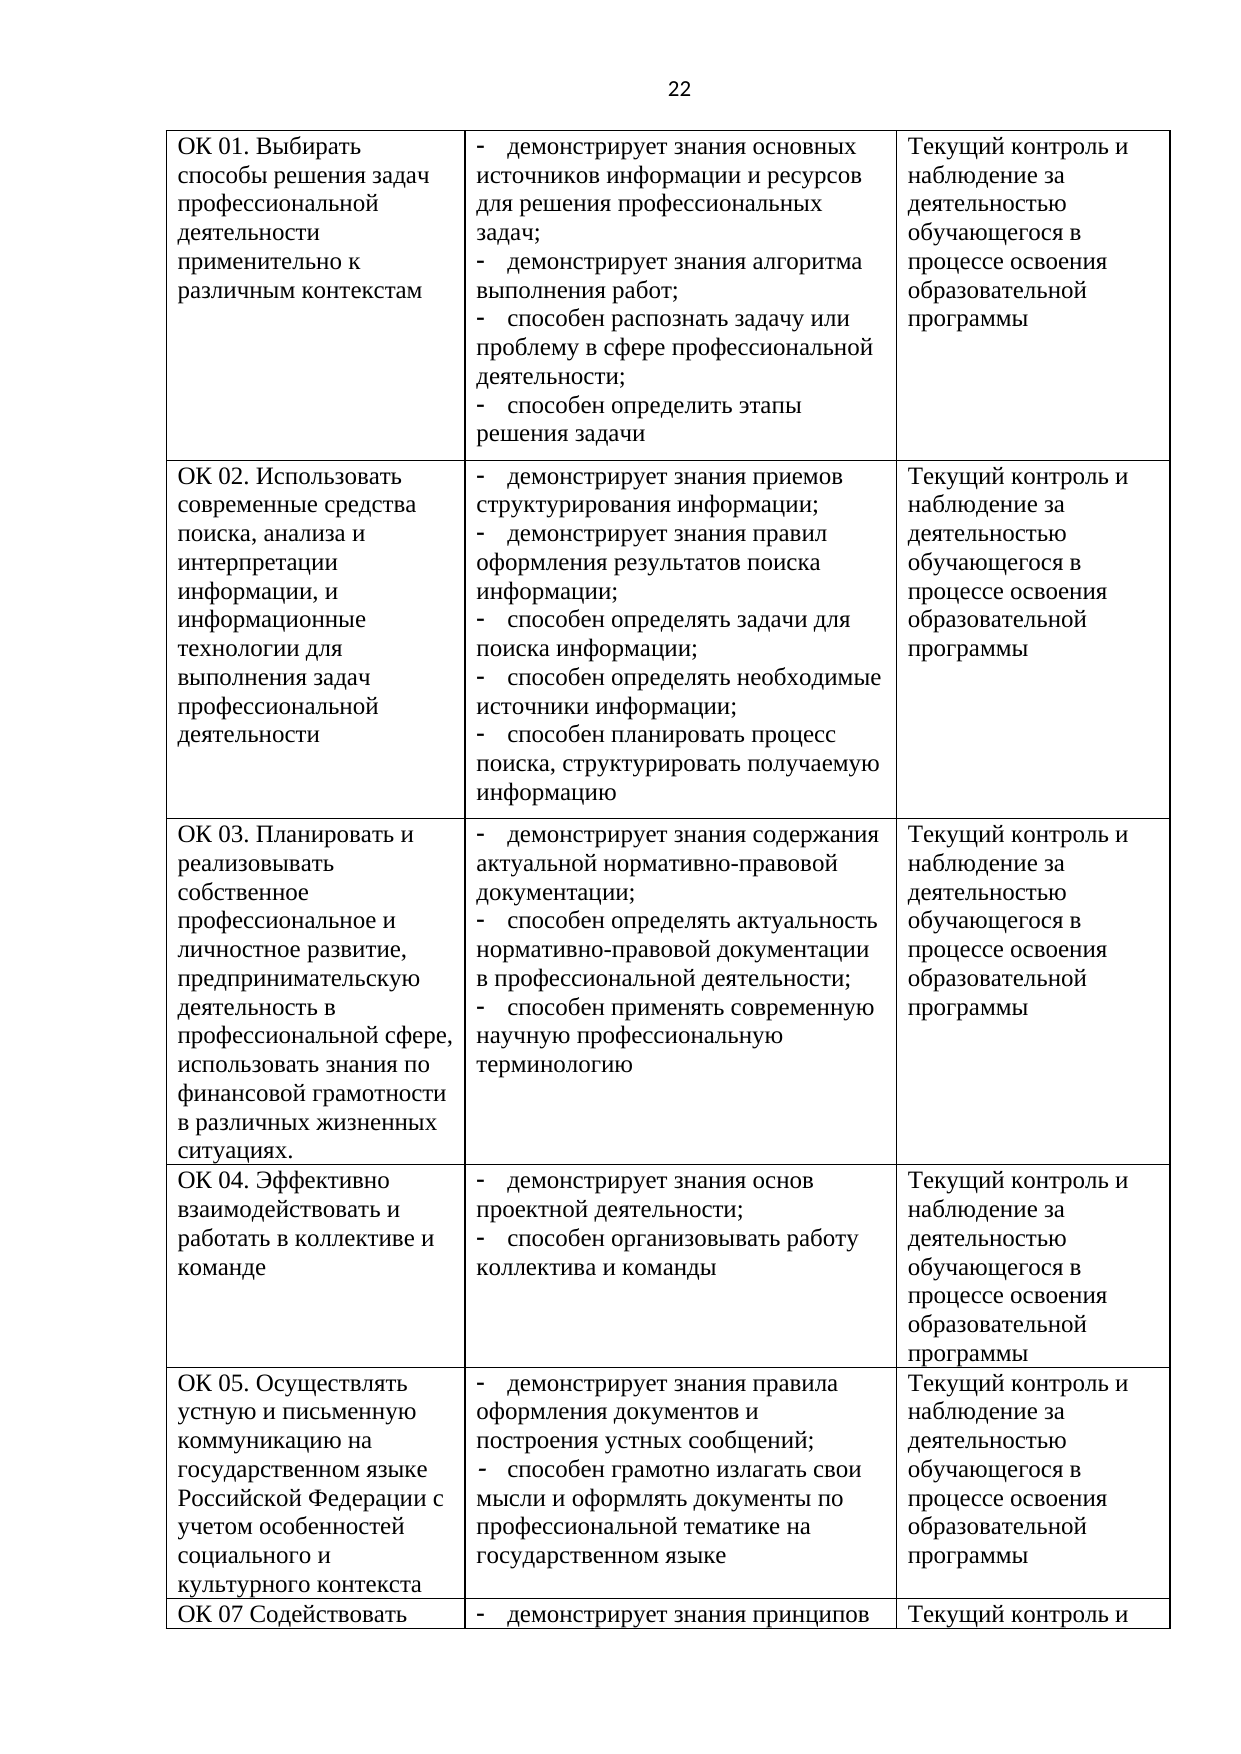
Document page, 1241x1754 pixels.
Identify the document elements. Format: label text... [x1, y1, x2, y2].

table_cell демонстрирует знания основных источников информации и ресурсов для решения профессиональных задач; демонстрирует знания алгоритма выполнения работ; способен распознать задачу или проблему в сфере профессиональной деятельности; способен определить этапы решения задачи [466, 131, 896, 460]
table_cell ОК 05. Осуществлять устную и письменную коммуникацию на государственном языке Российской Федерации с учетом особенностей социального и культурного контекста [167, 1368, 464, 1598]
table_cell демонстрирует знания содержания актуальной нормативно-правовой документации; способен определять актуальность нормативно-правовой документации в профессиональной деятельности; способен применять современную научную профессиональную терминологию [466, 819, 896, 1164]
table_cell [167, 1599, 464, 1627]
table_cell демонстрирует знания основ проектной деятельности; способен организовывать работу коллектива и команды [466, 1165, 896, 1367]
table_cell Текущий контроль и наблюдение за деятельностью обучающегося в процессе освоения образовательной программы [897, 461, 1169, 818]
table_cell ОК 04. Эффективно взаимодействовать и работать в коллективе и команде [167, 1165, 464, 1367]
table_cell демонстрирует знания приемов структурирования информации; демонстрирует знания правил оформления результатов поиска информации; способен определять задачи для поиска информации; способен определять необходимые источники информации; способен планировать процесс поиска, структурировать получаемую информацию [466, 461, 896, 818]
table_cell Текущий контроль и наблюдение за деятельностью обучающегося в процессе освоения образовательной программы [897, 1368, 1169, 1598]
table_cell ОК 03. Планировать и реализовывать собственное профессиональное и личностное развитие, предпринимательскую деятельность в профессиональной сфере, использовать знания по финансовой грамотности в различных жизненных ситуациях. [167, 819, 464, 1164]
table_cell ОК 01. Выбирать способы решения задач профессиональной деятельности применительно к различным контекстам [167, 131, 464, 460]
table_cell ОК 02. Использовать современные средства поиска, анализа и интерпретации информации, и информационные технологии для выполнения задач профессиональной деятельности [167, 461, 464, 818]
table_cell демонстрирует знания правила оформления документов и построения устных сообщений; способен грамотно излагать свои мысли и оформлять документы по профессиональной тематике на государственном языке [466, 1368, 896, 1598]
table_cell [897, 1599, 1169, 1627]
table_cell Текущий контроль и наблюдение за деятельностью обучающегося в процессе освоения образовательной программы [897, 131, 1169, 460]
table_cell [466, 1599, 896, 1627]
table_cell Текущий контроль и наблюдение за деятельностью обучающегося в процессе освоения образовательной программы [897, 1165, 1169, 1367]
table_cell Текущий контроль и наблюдение за деятельностью обучающегося в процессе освоения образовательной программы [897, 819, 1169, 1164]
